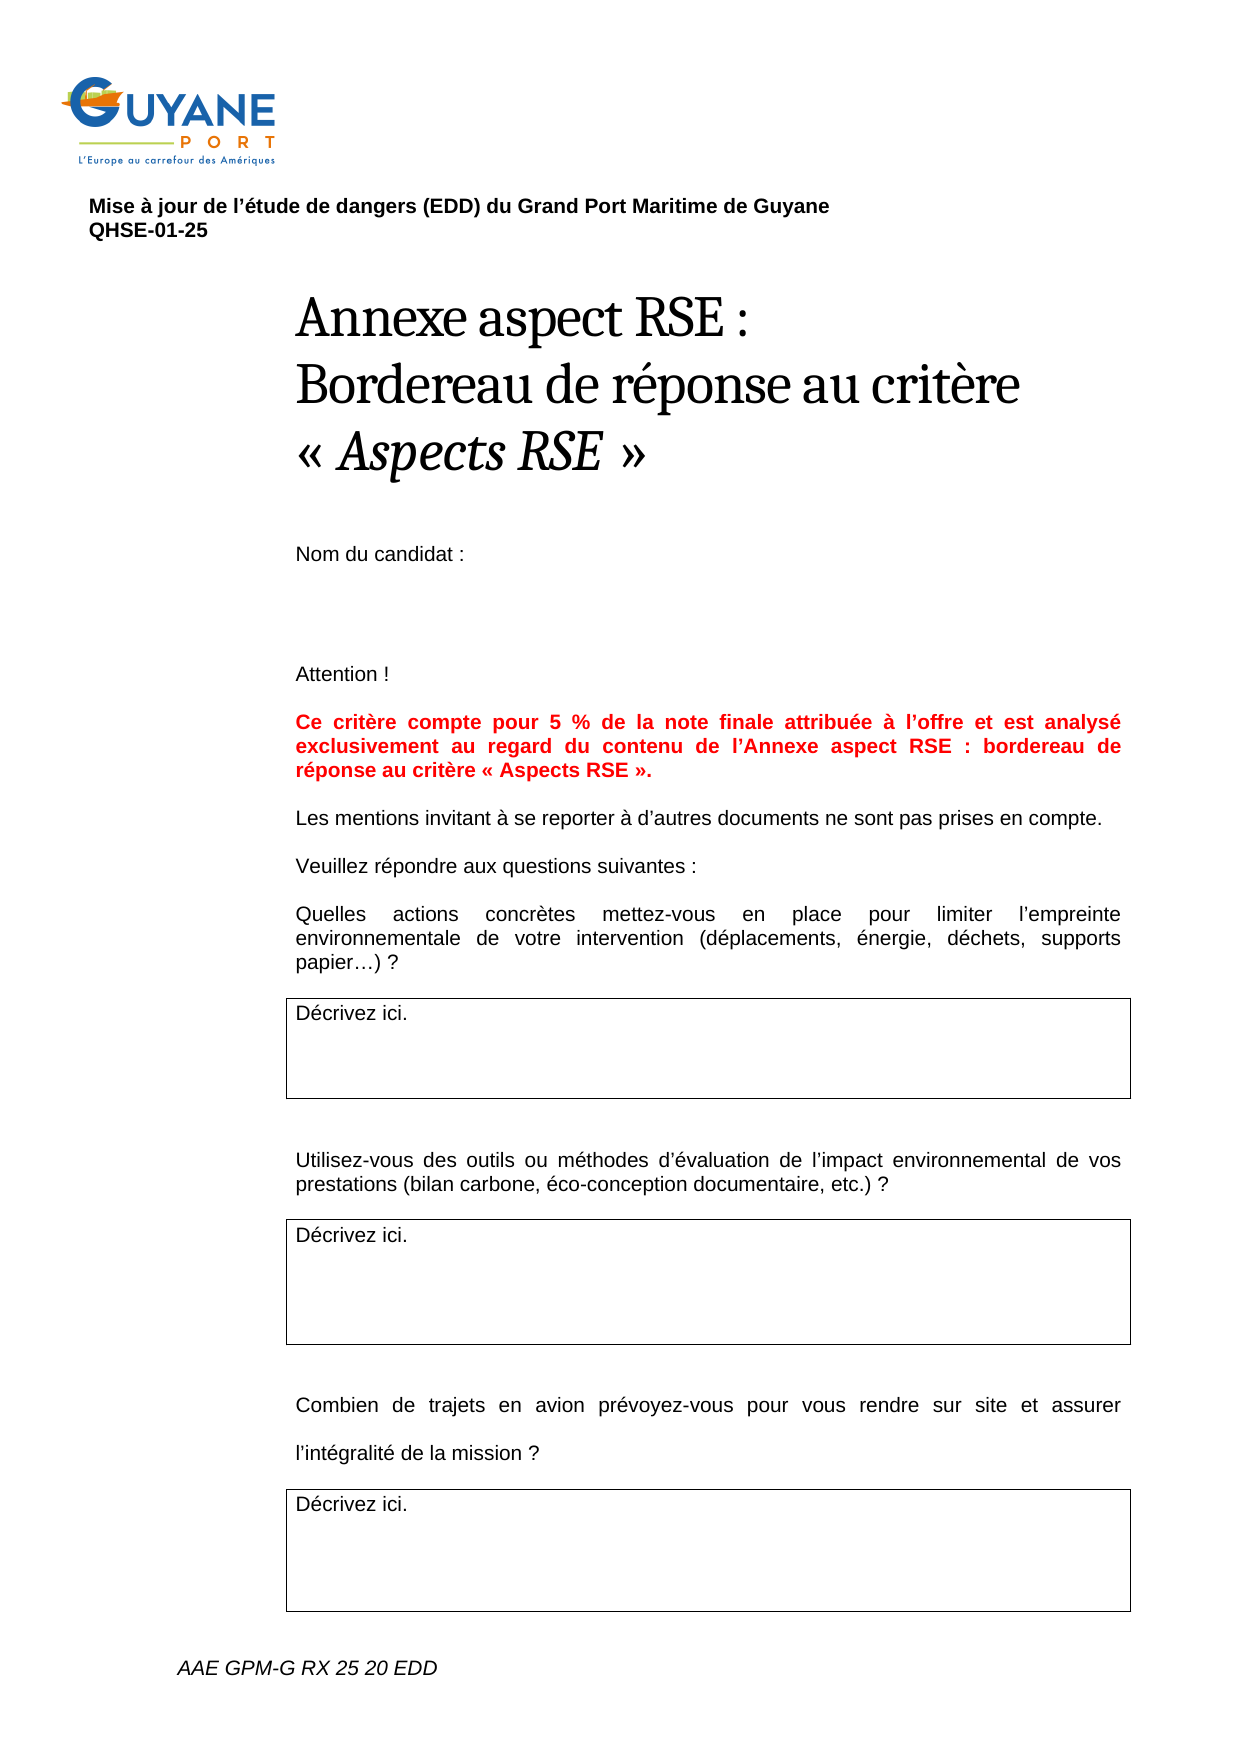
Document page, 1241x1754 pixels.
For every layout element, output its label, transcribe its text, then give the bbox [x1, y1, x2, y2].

text Attention ! [295, 662, 1122, 686]
text Nom du candidat : [295, 542, 1122, 566]
title Annexe aspect RSE : [295, 283, 1122, 351]
text Ce critère compte pour 5 % de la note finale attribuée à l’offre et est analysé exclusivement au regard du contenu de l’Annexe aspect RSE : bordereau de réponse au critère « Aspects RSE ». [295, 710, 1122, 782]
title Bordereau de réponse au critère « Aspects RSE » [295, 351, 1122, 485]
text Les mentions invitant à se reporter à d’autres documents ne sont pas prises en compte. [295, 806, 1122, 830]
text Veuillez répondre aux questions suivantes : [295, 854, 1122, 878]
text Quelles actions concrètes mettez-vous en place pour limiter l’empreinte environnementale de votre intervention (déplacements, énergie, déchets, supports papier…) ? [295, 902, 1122, 973]
text Décrivez ici. [287, 1220, 1130, 1246]
text Décrivez ici. [287, 1490, 1130, 1516]
picture [55, 77, 281, 167]
text Décrivez ici. [287, 999, 1130, 1024]
text Combien de trajets en avion prévoyez-vous pour vous rendre sur site et assurer l’intégralité de la mission ? [295, 1393, 1122, 1465]
text Utilisez-vous des outils ou méthodes d’évaluation de l’impact environnemental de vos prestations (bilan carbone, éco-conception documentaire, etc.) ? [295, 1147, 1122, 1195]
